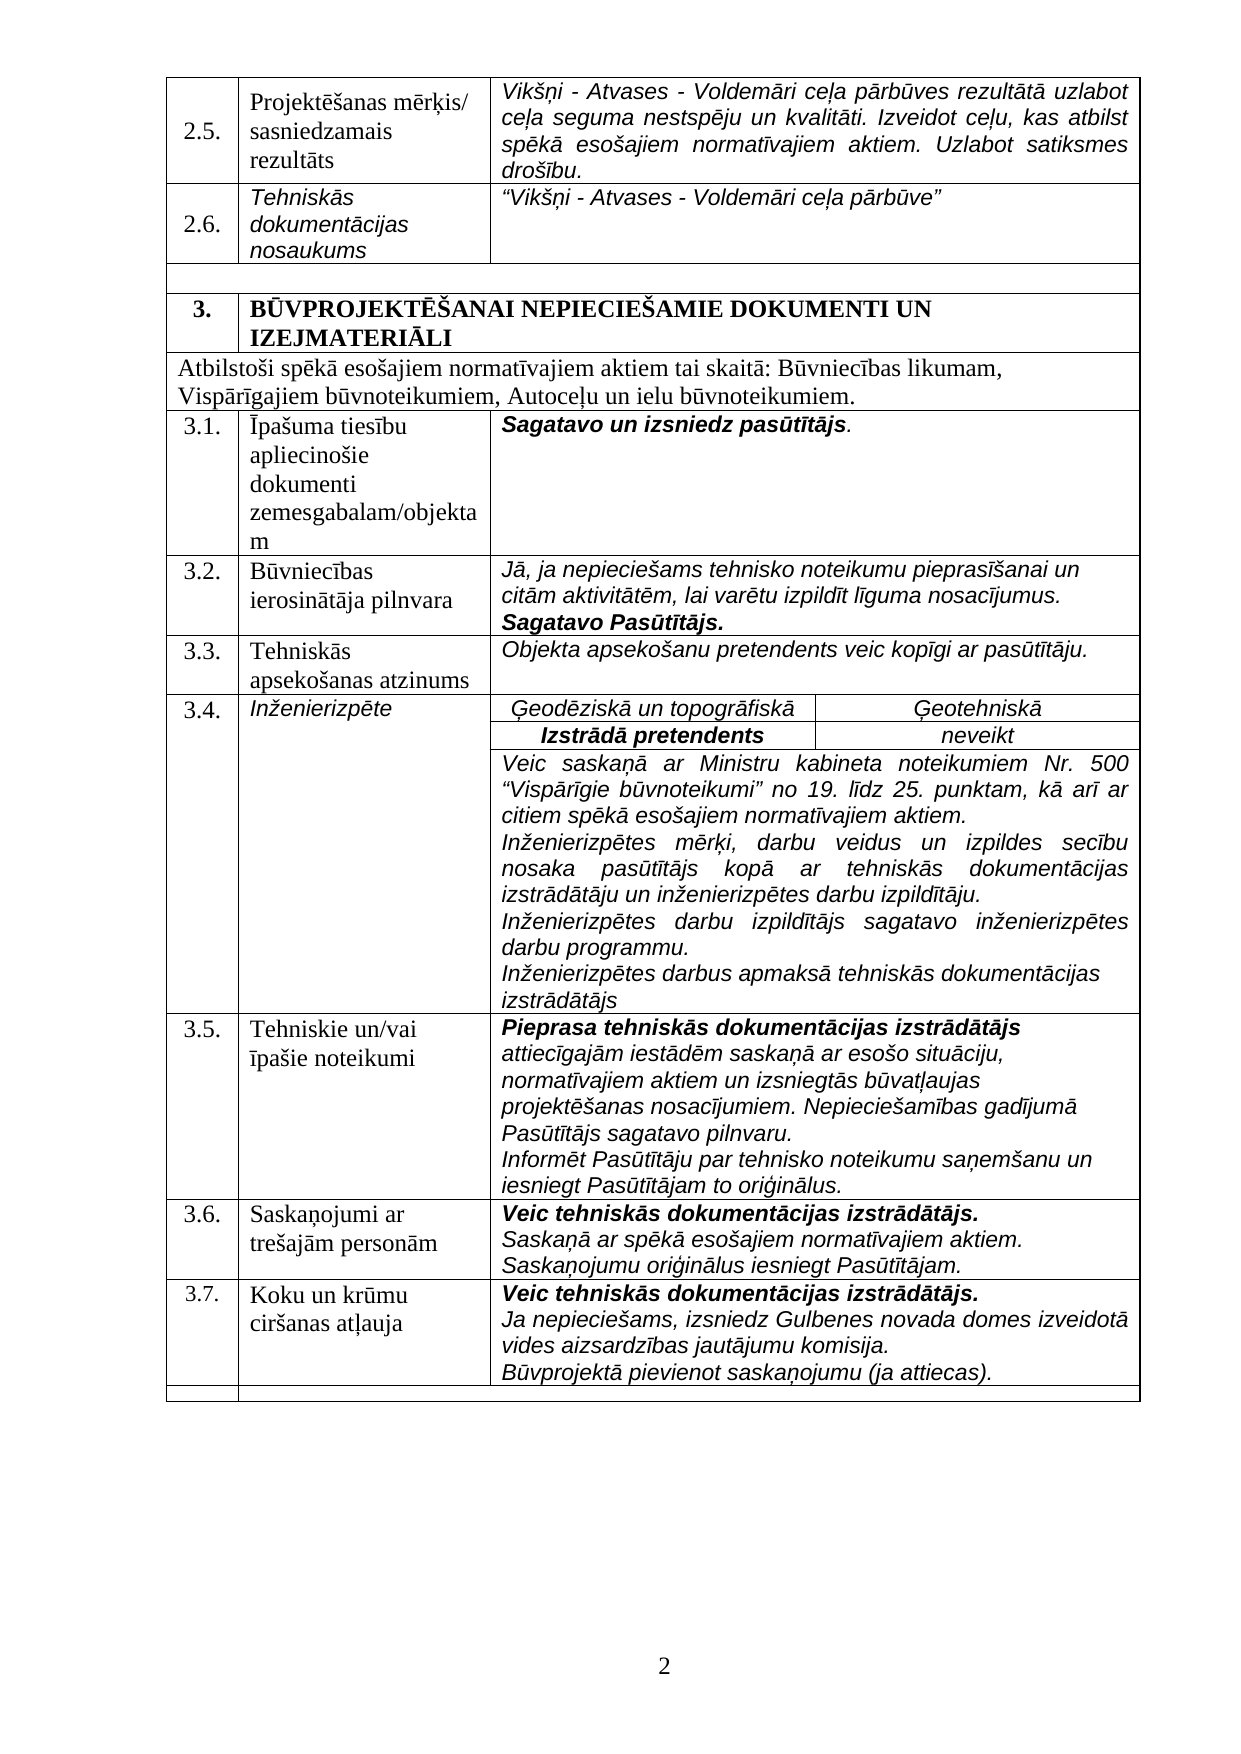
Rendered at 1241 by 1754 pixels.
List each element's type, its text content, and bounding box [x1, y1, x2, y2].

table_cell 2.5. [167, 78, 238, 183]
table_cell 3.2. [167, 556, 238, 635]
table_cell 2.6. [167, 184, 238, 263]
table_cell Projektēšanas mērķis/ sasniedzamais rezultāts [239, 78, 490, 183]
table_cell Tehniskie un/vai īpašie noteikumi [239, 1014, 490, 1198]
table_cell Īpašuma tiesību apliecinošie dokumenti zemesgabalam/objektam [239, 411, 490, 555]
table_cell 3.4. [167, 695, 238, 1013]
table_cell Ģeotehniskā [816, 695, 1139, 721]
table_cell 3.5. [167, 1014, 238, 1198]
table_cell 3.6. [167, 1200, 238, 1279]
table_cell Vikšņi - Atvases - Voldemāri ceļa pārbūves rezultātā uzlabot ceļa seguma nestspēju un kvalitāti. Izveidot ceļu, kas atbilst spēkā esošajiem normatīvajiem aktiem. Uzlabot satiksmes drošību. [491, 78, 1139, 183]
table_cell Saskaņojumi ar trešajām personām [239, 1200, 490, 1279]
table_cell [167, 1386, 238, 1401]
table_cell Veic tehniskās dokumentācijas izstrādātājs. Ja nepieciešams, izsniedz Gulbenes novada domes izveidotā vides aizsardzības jautājumu komisija. Būvprojektā pievienot saskaņojumu (ja attiecas). [491, 1280, 1139, 1385]
table_cell Izstrādā pretendents [491, 722, 815, 748]
table_cell 3.7. [167, 1280, 238, 1385]
table_cell Sagatavo un izsniedz pasūtītājs. [491, 411, 1139, 555]
table_cell Veic saskaņā ar Ministru kabineta noteikumiem Nr. 500 “Vispārīgie būvnoteikumi” no 19. līdz 25. punktam, kā arī ar citiem spēkā esošajiem normatīvajiem aktiem. Inženierizpētes mērķi, darbu veidus un izpildes secību nosaka pasūtītājs kopā ar tehniskās dokumentācijas izstrādātāju un inženierizpētes darbu izpildītāju. Inženierizpētes darbu izpildītājs sagatavo inženierizpētes darbu programmu. Inženierizpētes darbus apmaksā tehniskās dokumentācijas izstrādātājs [491, 750, 1139, 1013]
table_cell 3.3. [167, 636, 238, 694]
table_cell Tehniskās apsekošanas atzinums [239, 636, 490, 694]
table_cell Objekta apsekošanu pretendents veic kopīgi ar pasūtītāju. [491, 636, 1139, 694]
table_cell “Vikšņi - Atvases - Voldemāri ceļa pārbūve” [491, 184, 1139, 263]
table_cell [239, 1386, 1139, 1401]
table_cell Inženierizpēte [239, 695, 490, 1013]
table_cell Koku un krūmu ciršanas atļauja [239, 1280, 490, 1385]
table_cell Pieprasa tehniskās dokumentācijas izstrādātājs attiecīgajām iestādēm saskaņā ar esošo situāciju, normatīvajiem aktiem un izsniegtās būvatļaujas projektēšanas nosacījumiem. Nepieciešamības gadījumā Pasūtītājs sagatavo pilnvaru. Informēt Pasūtītāju par tehnisko noteikumu saņemšanu un iesniegt Pasūtītājam to oriģinālus. [491, 1014, 1139, 1198]
table_cell [167, 264, 1139, 293]
table_cell Atbilstoši spēkā esošajiem normatīvajiem aktiem tai skaitā: Būvniecības likumam, Vispārīgajiem būvnoteikumiem, Autoceļu un ielu būvnoteikumiem. [167, 353, 1139, 410]
table_cell Jā, ja nepieciešams tehnisko noteikumu pieprasīšanai un citām aktivitātēm, lai varētu izpildīt līguma nosacījumus. Sagatavo Pasūtītājs. [491, 556, 1139, 635]
table_cell neveikt [816, 722, 1139, 748]
table_cell Būvprojektēšanai nepieciešamie dokumenti un izejmateriāli [239, 294, 1139, 352]
table_cell Ģeodēziskā un topogrāfiskā [491, 695, 815, 721]
table_cell Veic tehniskās dokumentācijas izstrādātājs. Saskaņā ar spēkā esošajiem normatīvajiem aktiem. Saskaņojumu oriģinālus iesniegt Pasūtītājam. [491, 1200, 1139, 1279]
table_cell 3.1. [167, 411, 238, 555]
table_cell Tehniskās dokumentācijas nosaukums [239, 184, 490, 263]
table_cell 3. [167, 294, 238, 352]
table_cell Būvniecības ierosinātāja pilnvara [239, 556, 490, 635]
